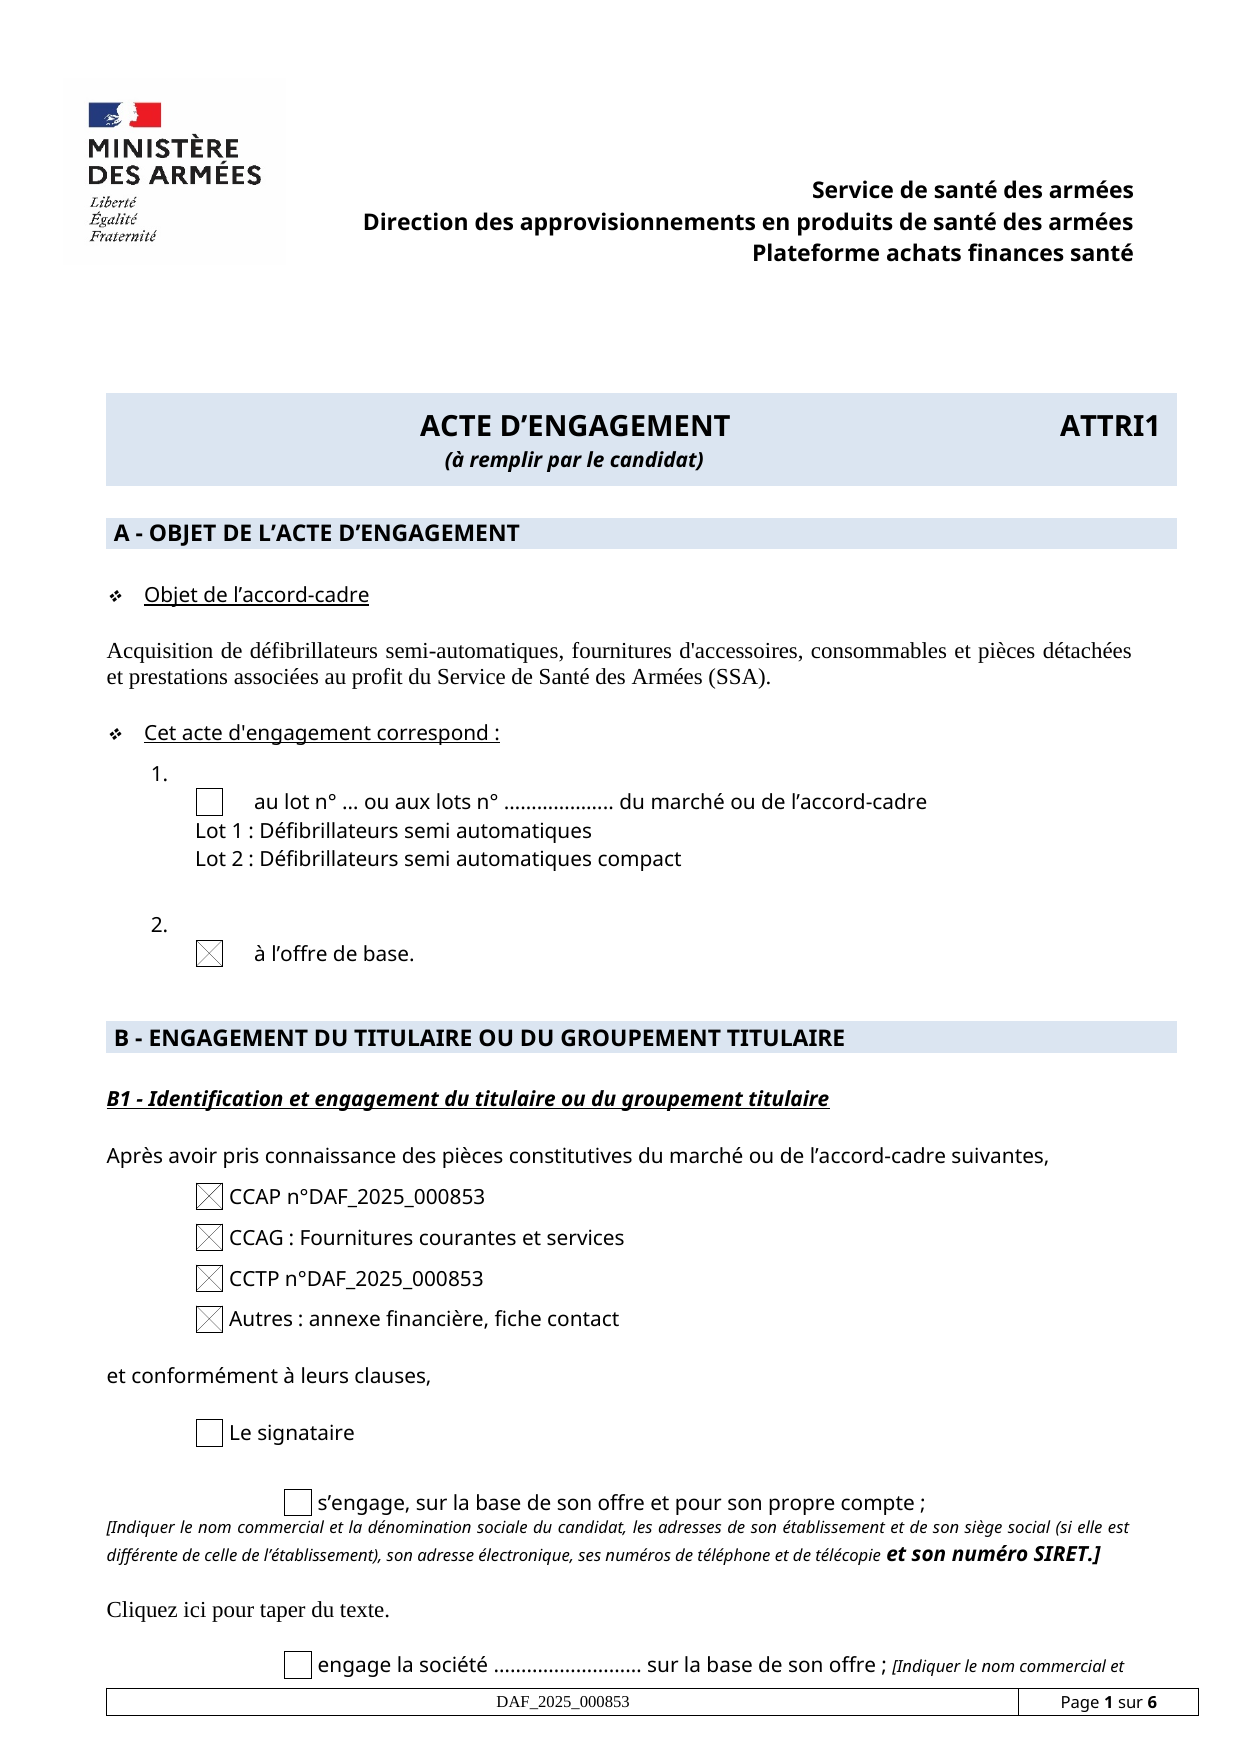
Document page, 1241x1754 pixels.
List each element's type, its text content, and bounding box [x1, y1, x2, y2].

text Le signataire [195, 1418, 1134, 1447]
text CCTP n° [223, 1264, 1134, 1292]
text CCAP n° [223, 1182, 1134, 1210]
text à l’offre de base. [195, 939, 1134, 967]
text CCAG : [223, 1223, 1134, 1251]
text Service de santé des armées [287, 174, 1134, 206]
table_header A - Objet de l’Acte d’engagement [106, 518, 1177, 549]
table_header ACTE D’ENGAGEMENT (à remplir par le candidat) [106, 393, 1044, 486]
text Direction des approvisionnements en produits de santé des armées [287, 206, 1134, 237]
text Autres : [195, 1304, 1134, 1333]
text au lot n° … ou aux lots n° ……………….. du marché ou de l’accord-cadre [195, 787, 1134, 816]
text Lot 1 : Défibrillateurs semi automatiques [195, 816, 1134, 844]
text Lot 2 : Défibrillateurs semi automatiques compact [195, 844, 1134, 873]
list Objet de l’accord-cadre [106, 580, 1134, 608]
picture [62, 78, 287, 265]
text [Indiquer le nom commercial et la dénomination sociale du candidat, les adresses de son établissement et de son siège social (si elle est différente de celle de l’établissement), son adresse électronique, ses numéros de téléphone et de télécopie et son numéro SIRET.] [106, 1516, 1134, 1567]
text et conformément à leurs clauses, [106, 1361, 1134, 1390]
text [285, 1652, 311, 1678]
text s’engage, sur la base de son offre et pour son propre compte ; [283, 1488, 1134, 1516]
text Plateforme achats finances santé [106, 237, 1134, 268]
text Après avoir pris connaissance des pièces constitutives du marché ou de l’accord-cadre suivantes, [106, 1141, 1134, 1169]
subtitle B1 - Identification et engagement du titulaire ou du groupement titulaire [106, 1084, 1134, 1112]
table_header ATTRI1 [1044, 393, 1177, 486]
list Cet acte d'engagement correspond : [106, 718, 1134, 746]
table_header B - Engagement du titulaire ou du groupement titulaire [106, 1021, 1177, 1053]
text engage la société ……………………… sur la base de son offre ; [Indiquer le nom commercial et [312, 1651, 1134, 1679]
